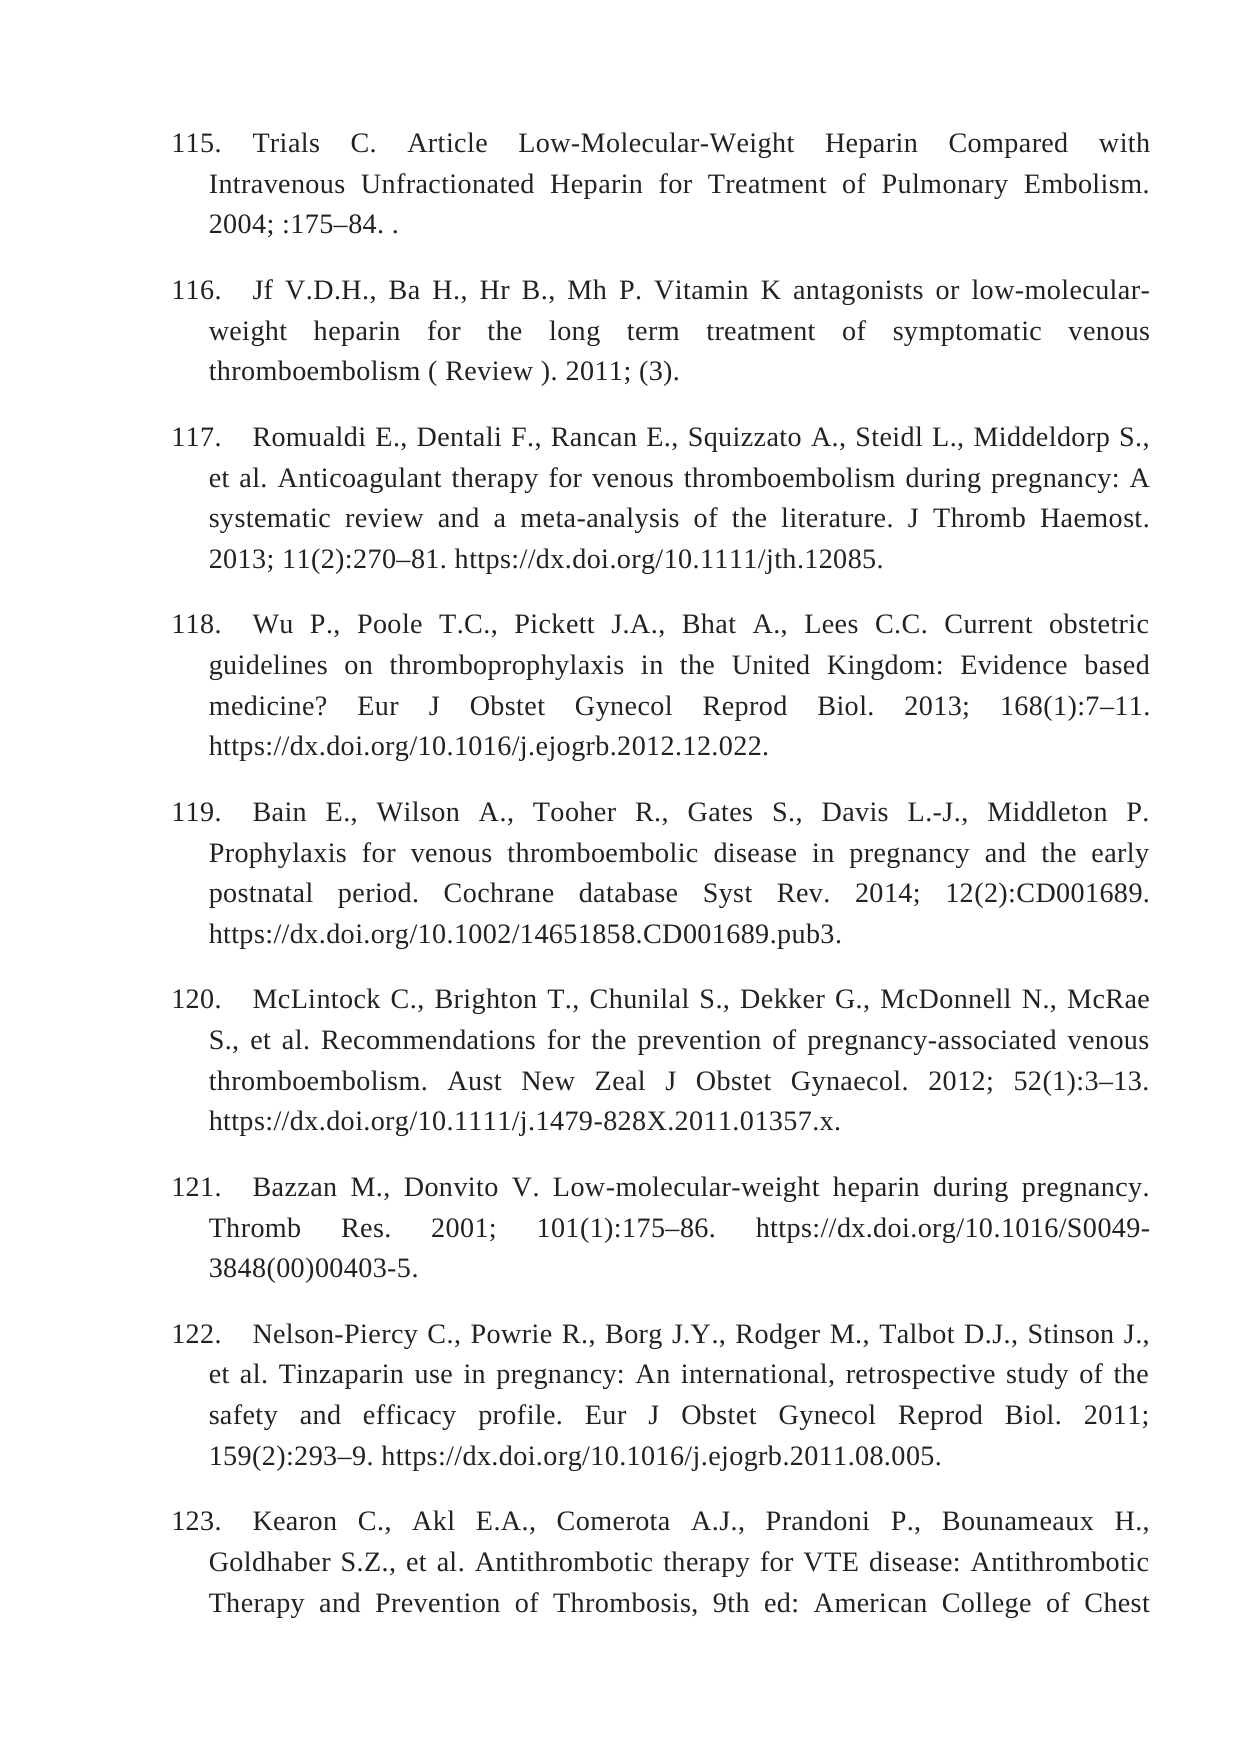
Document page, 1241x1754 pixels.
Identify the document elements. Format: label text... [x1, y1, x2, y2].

list McLintock C., Brighton T., Chunilal S., Dekker G., McDonnell N., McRae S., et al. Recommendations for the prevention of pregnancy-associated venous thromboembolism. Aust New Zeal J Obstet Gynaecol. 2012; 52(1):3–13. https://dx.doi.org/10.1111/j.1479-828X.2011.01357.x. [171, 974, 1152, 1137]
list Romualdi E., Dentali F., Rancan E., Squizzato A., Steidl L., Middeldorp S., et al. Anticoagulant therapy for venous thromboembolism during pregnancy: A systematic review and a meta-analysis of the literature. J Thromb Haemost. 2013; 11(2):270–81. https://dx.doi.org/10.1111/jth.12085. [171, 412, 1152, 574]
list Wu P., Poole T.C., Pickett J.A., Bhat A., Lees C.C. Current obstetric guidelines on thromboprophylaxis in the United Kingdom: Evidence based medicine? Eur J Obstet Gynecol Reprod Biol. 2013; 168(1):7–11. https://dx.doi.org/10.1016/j.ejogrb.2012.12.022. [171, 599, 1152, 762]
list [171, 1496, 1152, 1618]
list Bain E., Wilson A., Tooher R., Gates S., Davis L.-J., Middleton P. Prophylaxis for venous thromboembolic disease in pregnancy and the early postnatal period. Cochrane database Syst Rev. 2014; 12(2):CD001689. https://dx.doi.org/10.1002/14651858.CD001689.pub3. [171, 787, 1152, 949]
list Bazzan M., Donvito V. Low-molecular-weight heparin during pregnancy. Thromb Res. 2001; 101(1):175–86. https://dx.doi.org/10.1016/S0049-3848(00)00403-5. [171, 1162, 1152, 1284]
list Jf V.D.H., Ba H., Hr B., Mh P. Vitamin K antagonists or low-molecular-weight heparin for the long term treatment of symptomatic venous thromboembolism ( Review ). 2011; (3). [171, 265, 1152, 387]
list Nelson-Piercy C., Powrie R., Borg J.Y., Rodger M., Talbot D.J., Stinson J., et al. Tinzaparin use in pregnancy: An international, retrospective study of the safety and efficacy profile. Eur J Obstet Gynecol Reprod Biol. 2011; 159(2):293–9. https://dx.doi.org/10.1016/j.ejogrb.2011.08.005. [171, 1309, 1152, 1471]
list Trials C. Article Low-Molecular-Weight Heparin Compared with Intravenous Unfractionated Heparin for Treatment of Pulmonary Embolism. 2004; :175–84. . [171, 118, 1152, 240]
